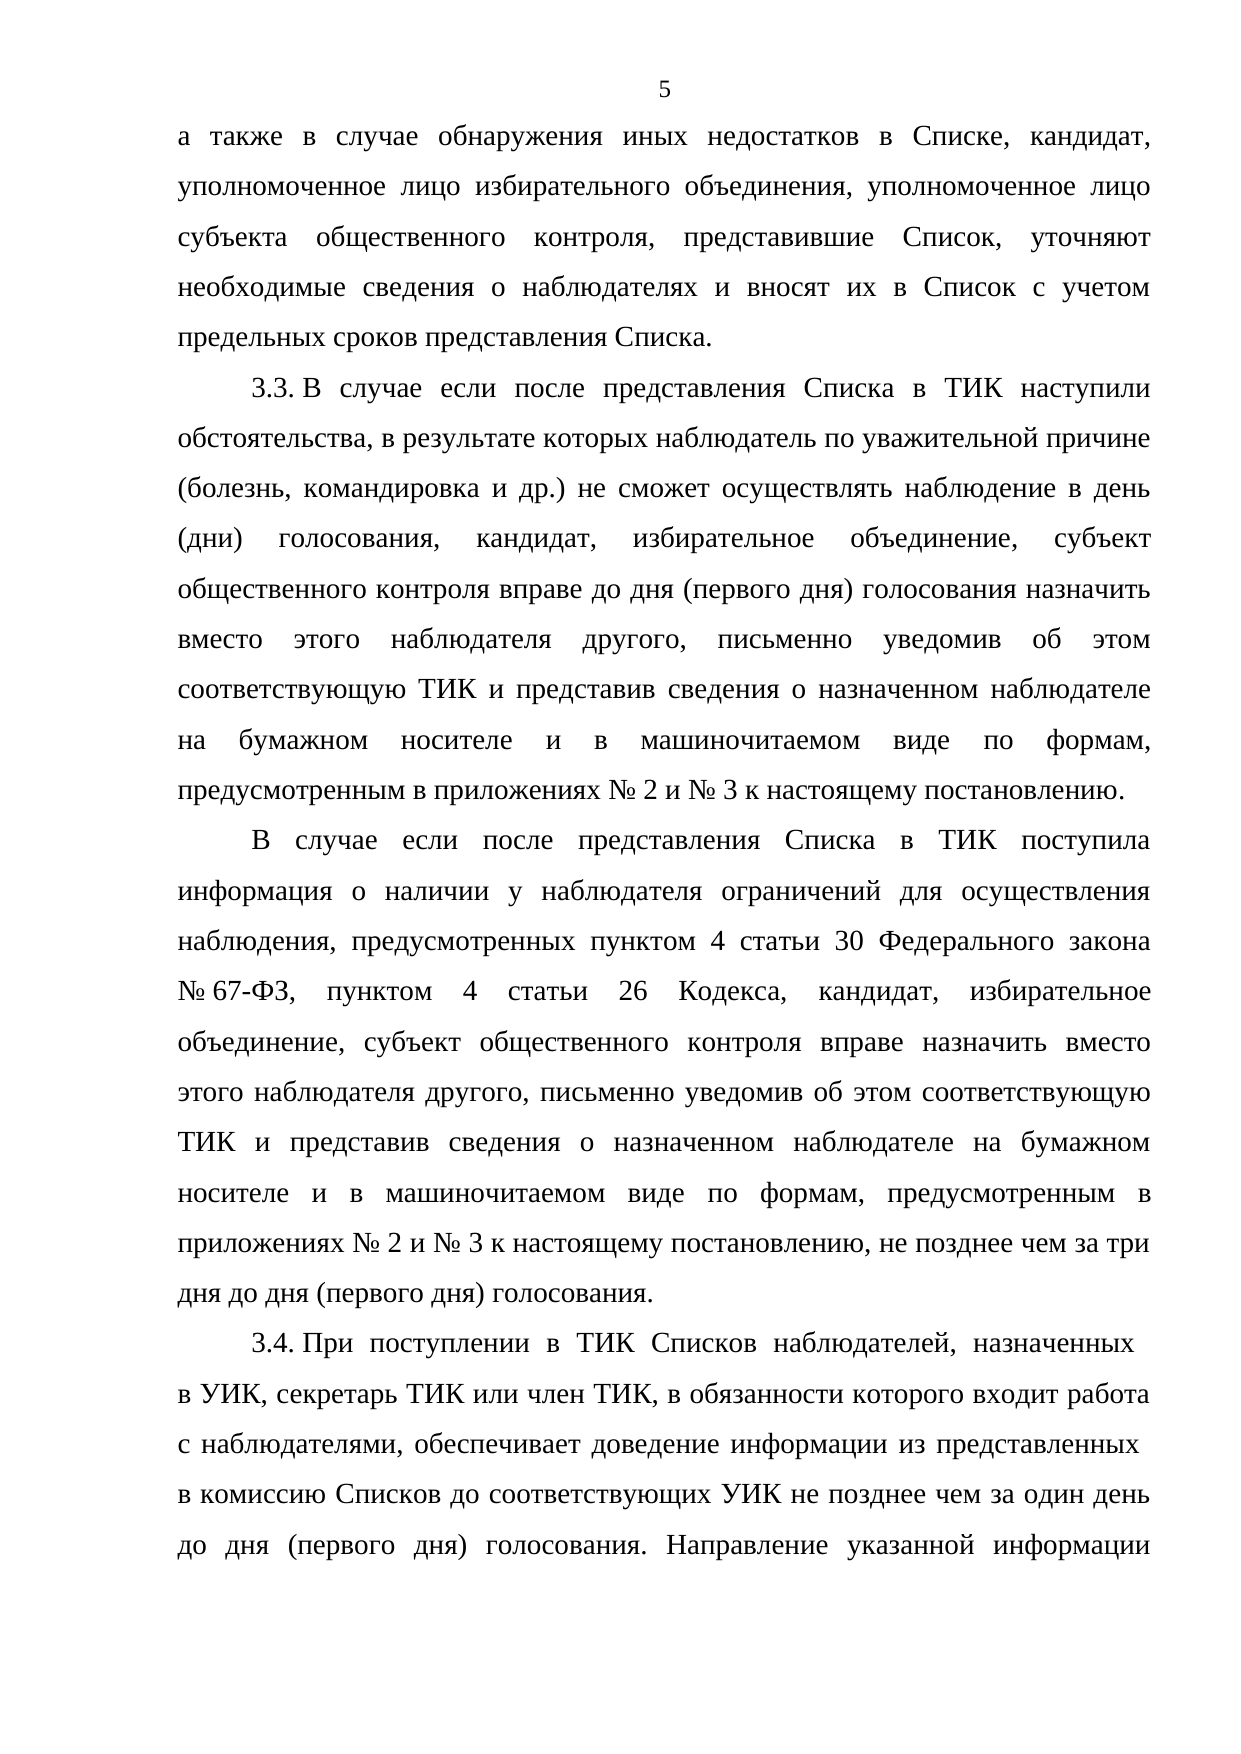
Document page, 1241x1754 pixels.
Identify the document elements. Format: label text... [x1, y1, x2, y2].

text 3.3. В случае если после представления Списка в ТИК наступили обстоятельства, в результате которых наблюдатель по уважительной причине (болезнь, командировка и др.) не сможет осуществлять наблюдение в день (дни) голосования, кандидат, избирательное объединение, субъект общественного контроля вправе до дня (первого дня) голосования назначить вместо этого наблюдателя другого, письменно уведомив об этом соответствующую ТИК и представив сведения о назначенном наблюдателе на бумажном носителе и в машиночитаемом виде по формам, предусмотренным в приложениях № 2 и № 3 к настоящему постановлению. [177, 370, 1152, 806]
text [177, 1326, 1152, 1560]
text В случае если после представления Списка в ТИК поступила информация о наличии у наблюдателя ограничений для осуществления наблюдения, предусмотренных пунктом 4 статьи 30 Федерального закона № 67-ФЗ, пунктом 4 статьи 26 Кодекса, кандидат, избирательное объединение, субъект общественного контроля вправе назначить вместо этого наблюдателя другого, письменно уведомив об этом соответствующую ТИК и представив сведения о назначенном наблюдателе на бумажном носителе и в машиночитаемом виде по формам, предусмотренным в приложениях № 2 и № 3 к настоящему постановлению, не позднее чем за три дня до дня (первого дня) голосования. [177, 822, 1152, 1309]
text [177, 118, 1152, 353]
